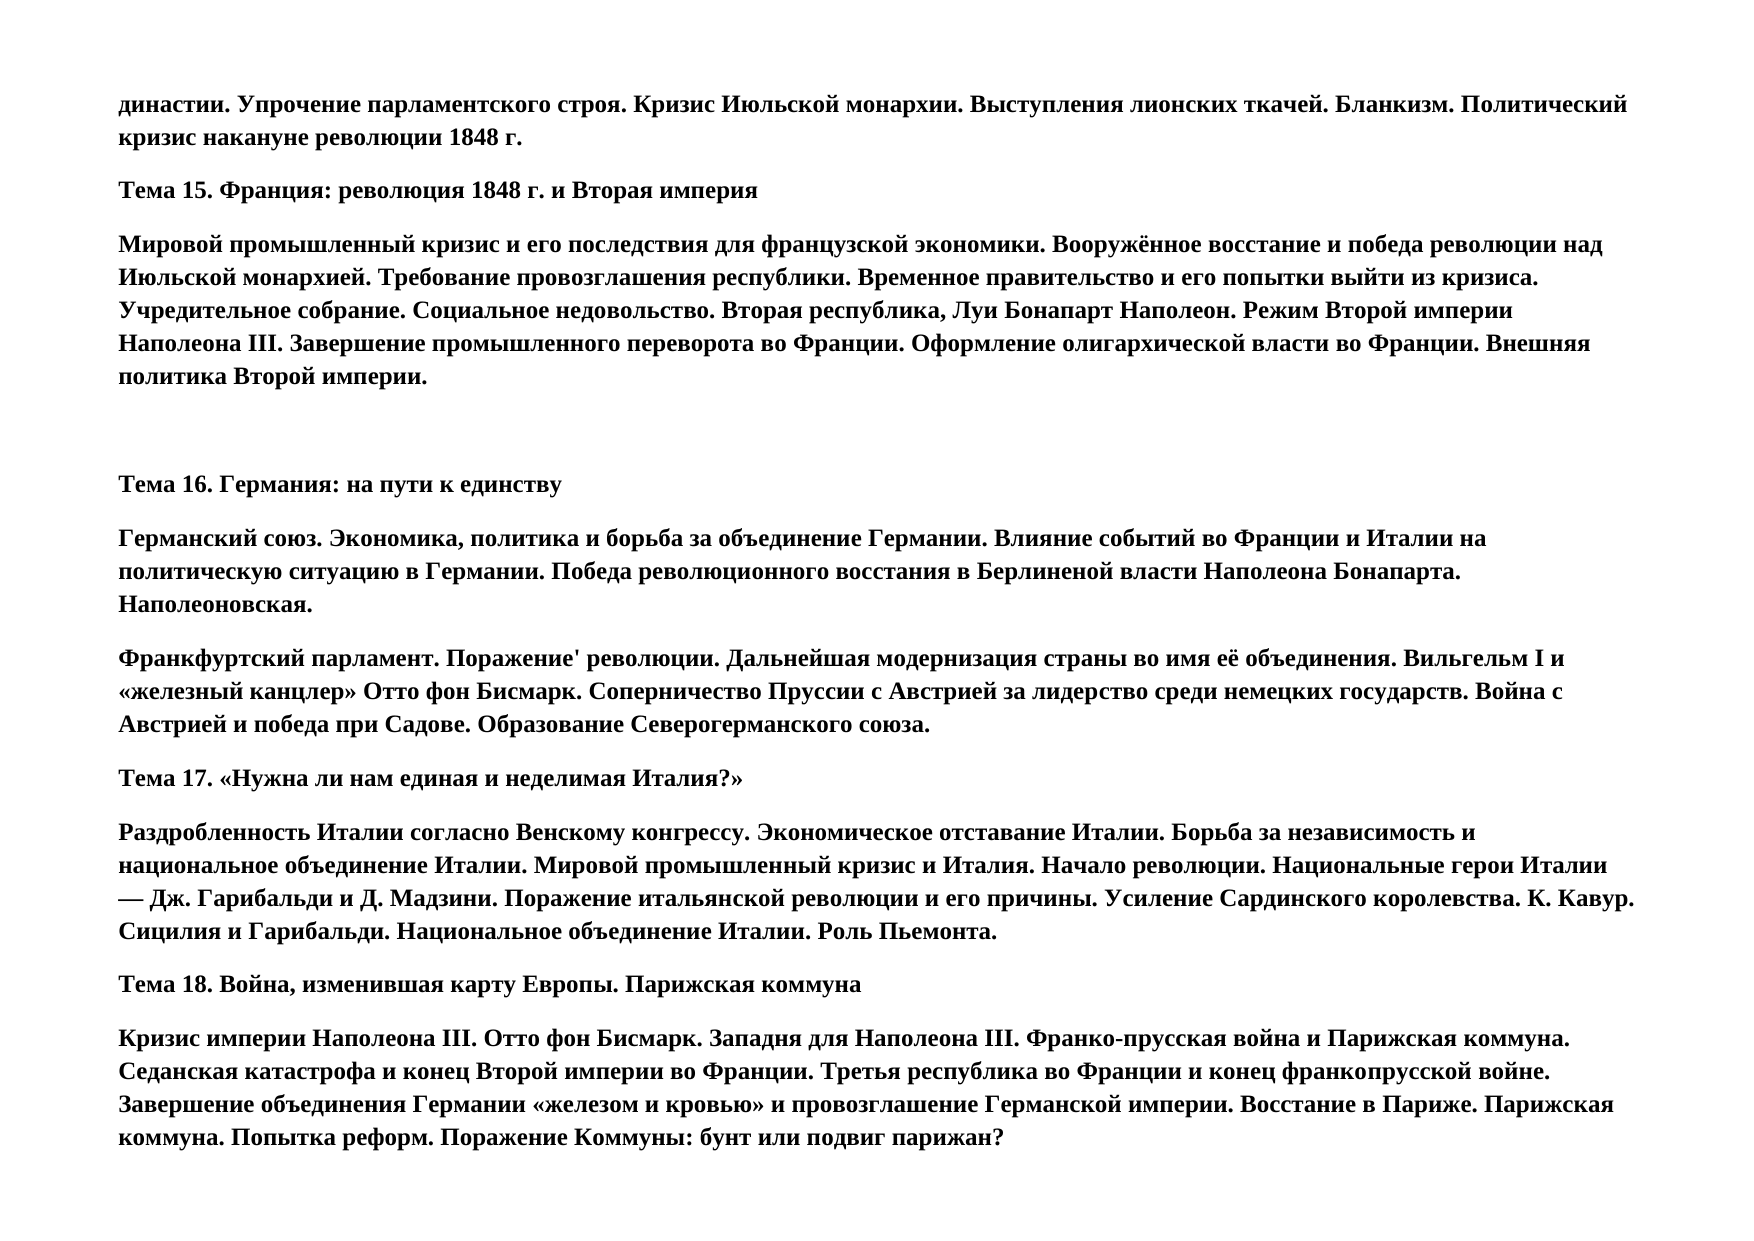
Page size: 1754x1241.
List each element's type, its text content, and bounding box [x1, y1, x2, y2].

text Мировой промышленный кризис и его последствия для французской экономики. Вооружённое восстание и победа революции над Июльской монархией. Требование провозгла­шения республики. Временное правительство и его попытки выйти из кризиса. Учредительное собрание. Социальное недо­вольство. Вторая республика, Луи Бонапарт Наполеон. Режим Второй империи Наполеона III. Завершение промышленного переворота во Франции. Оформление олигархической власти во Франции. Внешняя политика Второй империи. [118, 229, 1636, 390]
text Тема 16. Германия: на пути к единству [118, 469, 1636, 498]
text Тема 15. Франция: революция 1848 г. и Вторая империя [118, 176, 1636, 204]
text Раздробленность Италии согласно Венскому конгрессу. Экономическое отставание Италии. Борьба за независимость и национальное объединение Италии. Мировой промышлен­ный кризис и Италия. Начало революции. Национальные герои Италии — Дж. Гарибальди и Д. Мадзини. Поражение итальян­ской революции и его причины. Усиление Сардинского коро­левства. К. Кавур. Сицилия и Гарибальди. Национальное объ­единение Италии. Роль Пьемонта. [118, 817, 1636, 944]
text Тема 18. Война, изменившая карту Европы. Парижская коммуна [118, 969, 1636, 998]
text Тема 17. «Нужна ли нам единая и неделимая Италия?» [118, 763, 1636, 792]
text Германский союз. Экономика, политика и борьба за объ­единение Германии. Влияние событий во Франции и Италии на политическую ситуацию в Германии. Победа революци­онного восстания в Берлиненой власти Наполеона Бонапарта. Наполеоновская. [118, 523, 1636, 618]
text Франкфуртский парламент. Поражение' революции. Дальнейшая модернизация страны во имя её объединения. Вильгельм I и «железный канцлер» Отто фон Бисмарк. Соперничество Пруссии с Австрией за лидер­ство среди немецких государств. Война с Австрией и победа при Садове. Образование Северогерманского союза. [118, 643, 1636, 738]
text Кризис империи Наполеона III. Отто фон Бисмарк. Западня для Наполеона III. Франко-прусская война и Парижская коммуна. Седанская катастрофа и конец Второй империи во Франции. Третья республика во Франции и конец франко­прусской войне. Завершение объединения Германии «железом и кровью» и провозглашение Германской империи. Восстание в Париже. Парижская коммуна. Попытка реформ. Поражение Коммуны: бунт или подвиг парижан? [118, 1023, 1636, 1151]
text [118, 89, 1636, 150]
